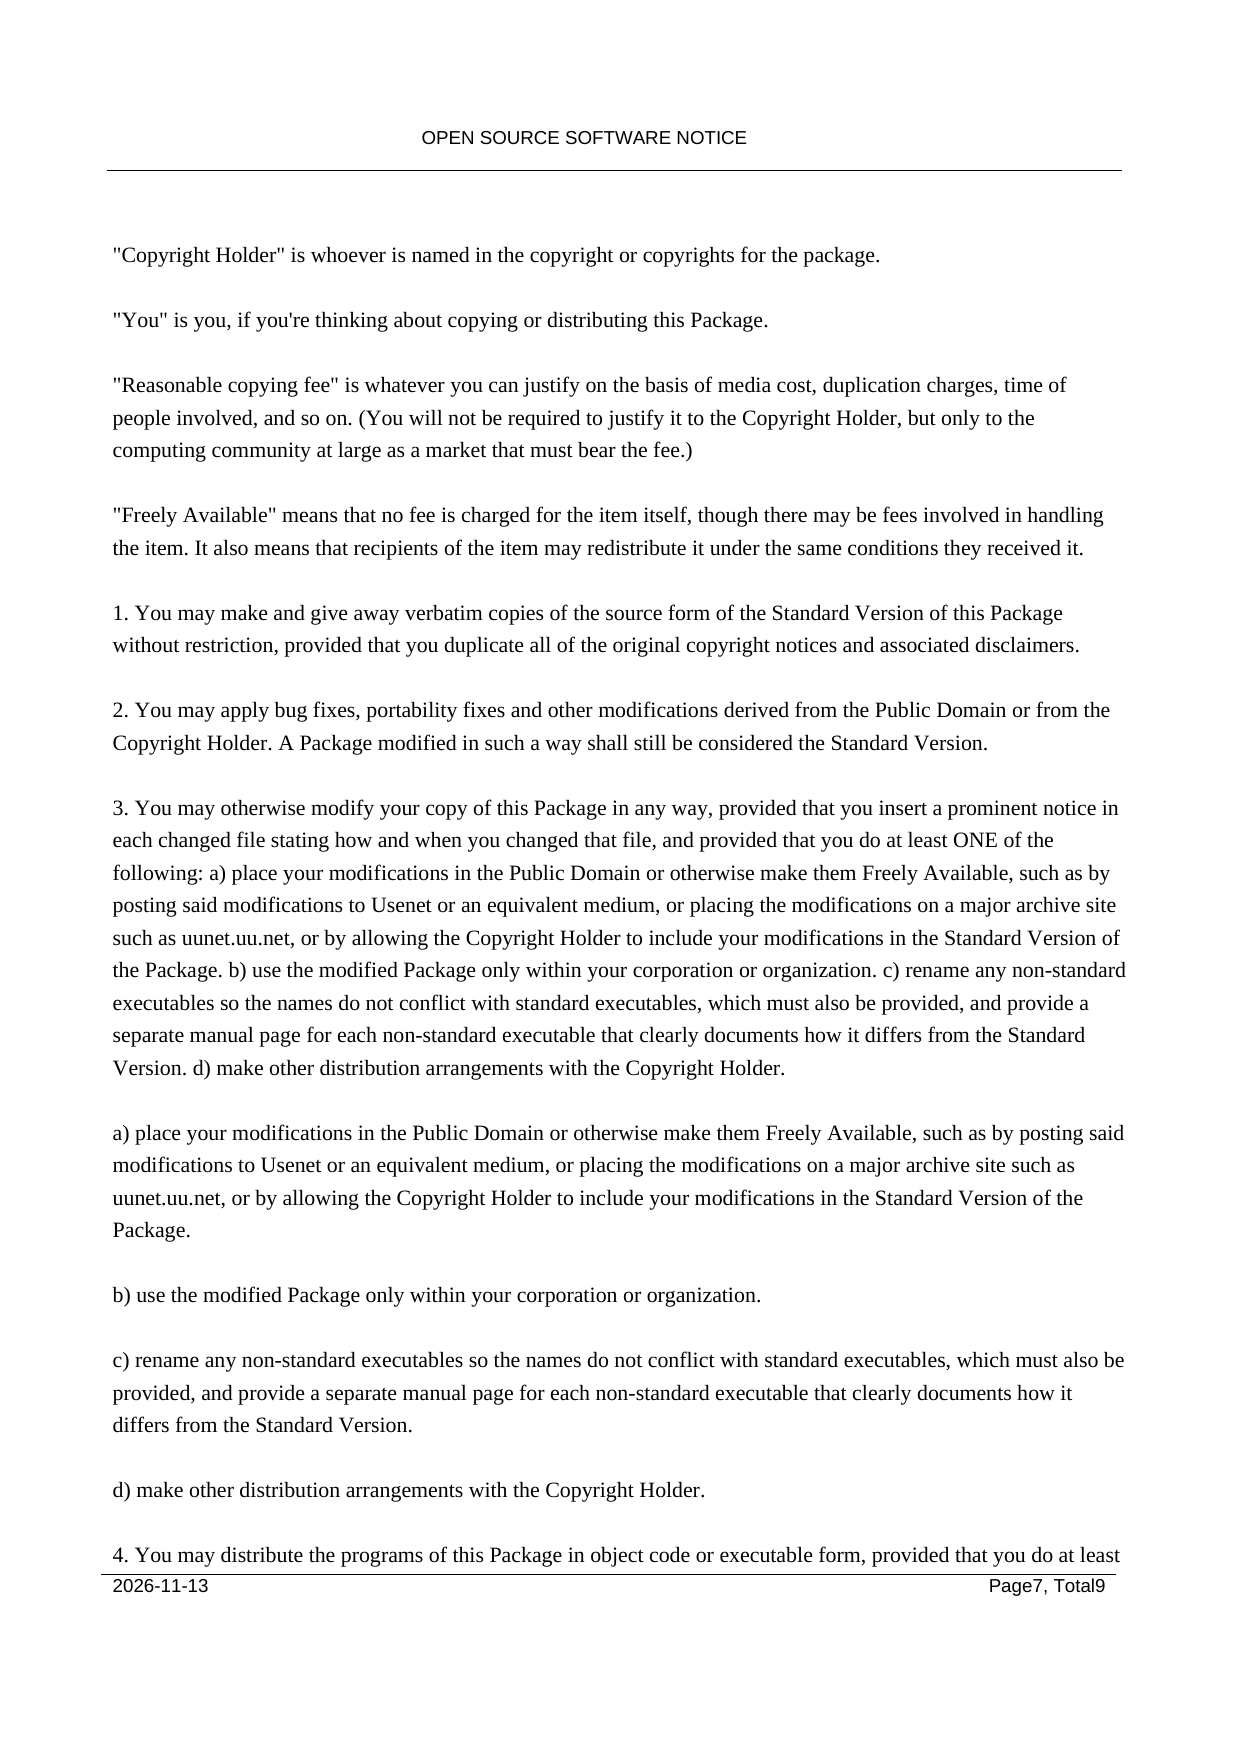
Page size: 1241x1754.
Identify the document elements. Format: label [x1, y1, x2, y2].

text [112, 206, 1128, 1571]
